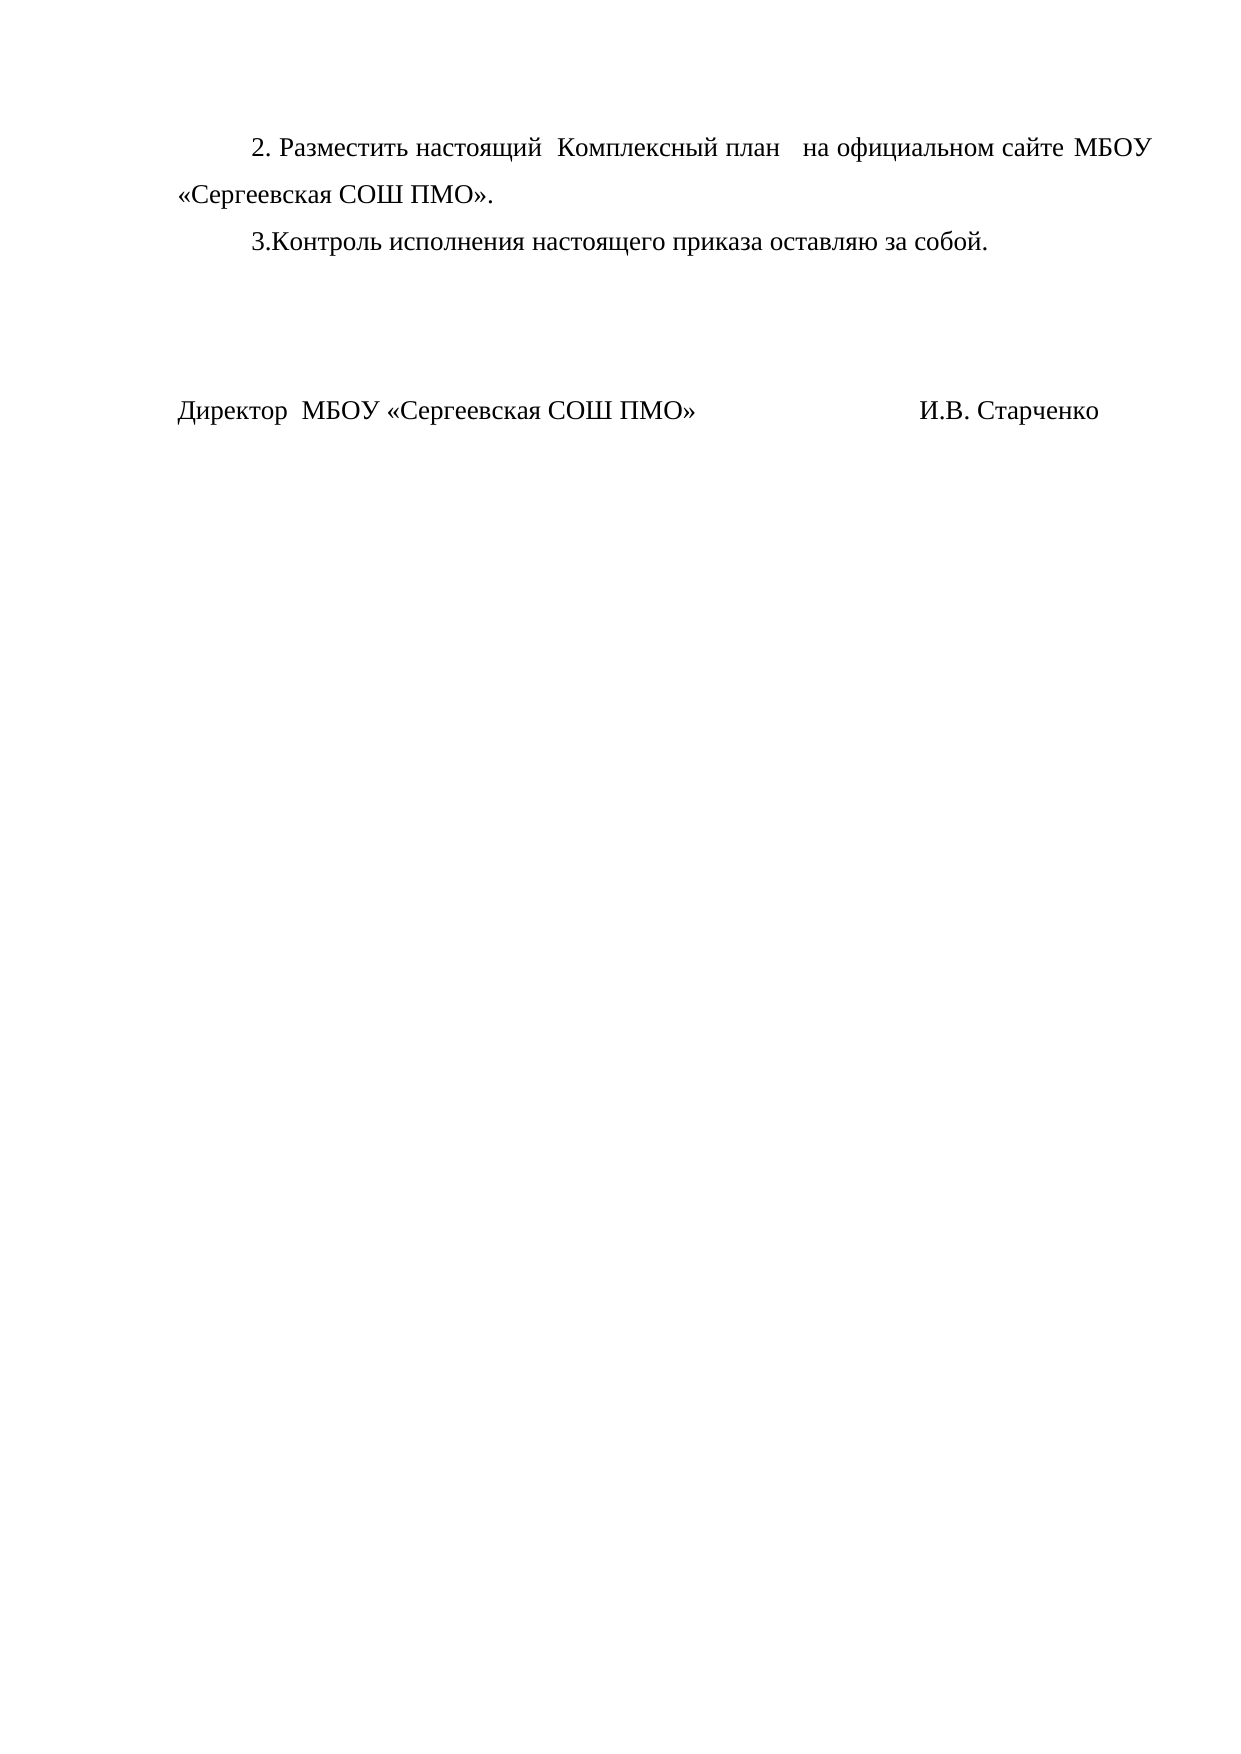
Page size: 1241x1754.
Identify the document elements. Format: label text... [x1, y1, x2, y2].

text 3.Контроль исполнения настоящего приказа оставляю за собой. [177, 224, 1152, 256]
text 2. Разместить настоящий Комплексный план на официальном сайте МБОУ «Сергеевская СОШ ПМО». [177, 131, 1152, 209]
text Директор МБОУ «Сергеевская СОШ ПМО» И.В. Старченко [177, 394, 1152, 426]
